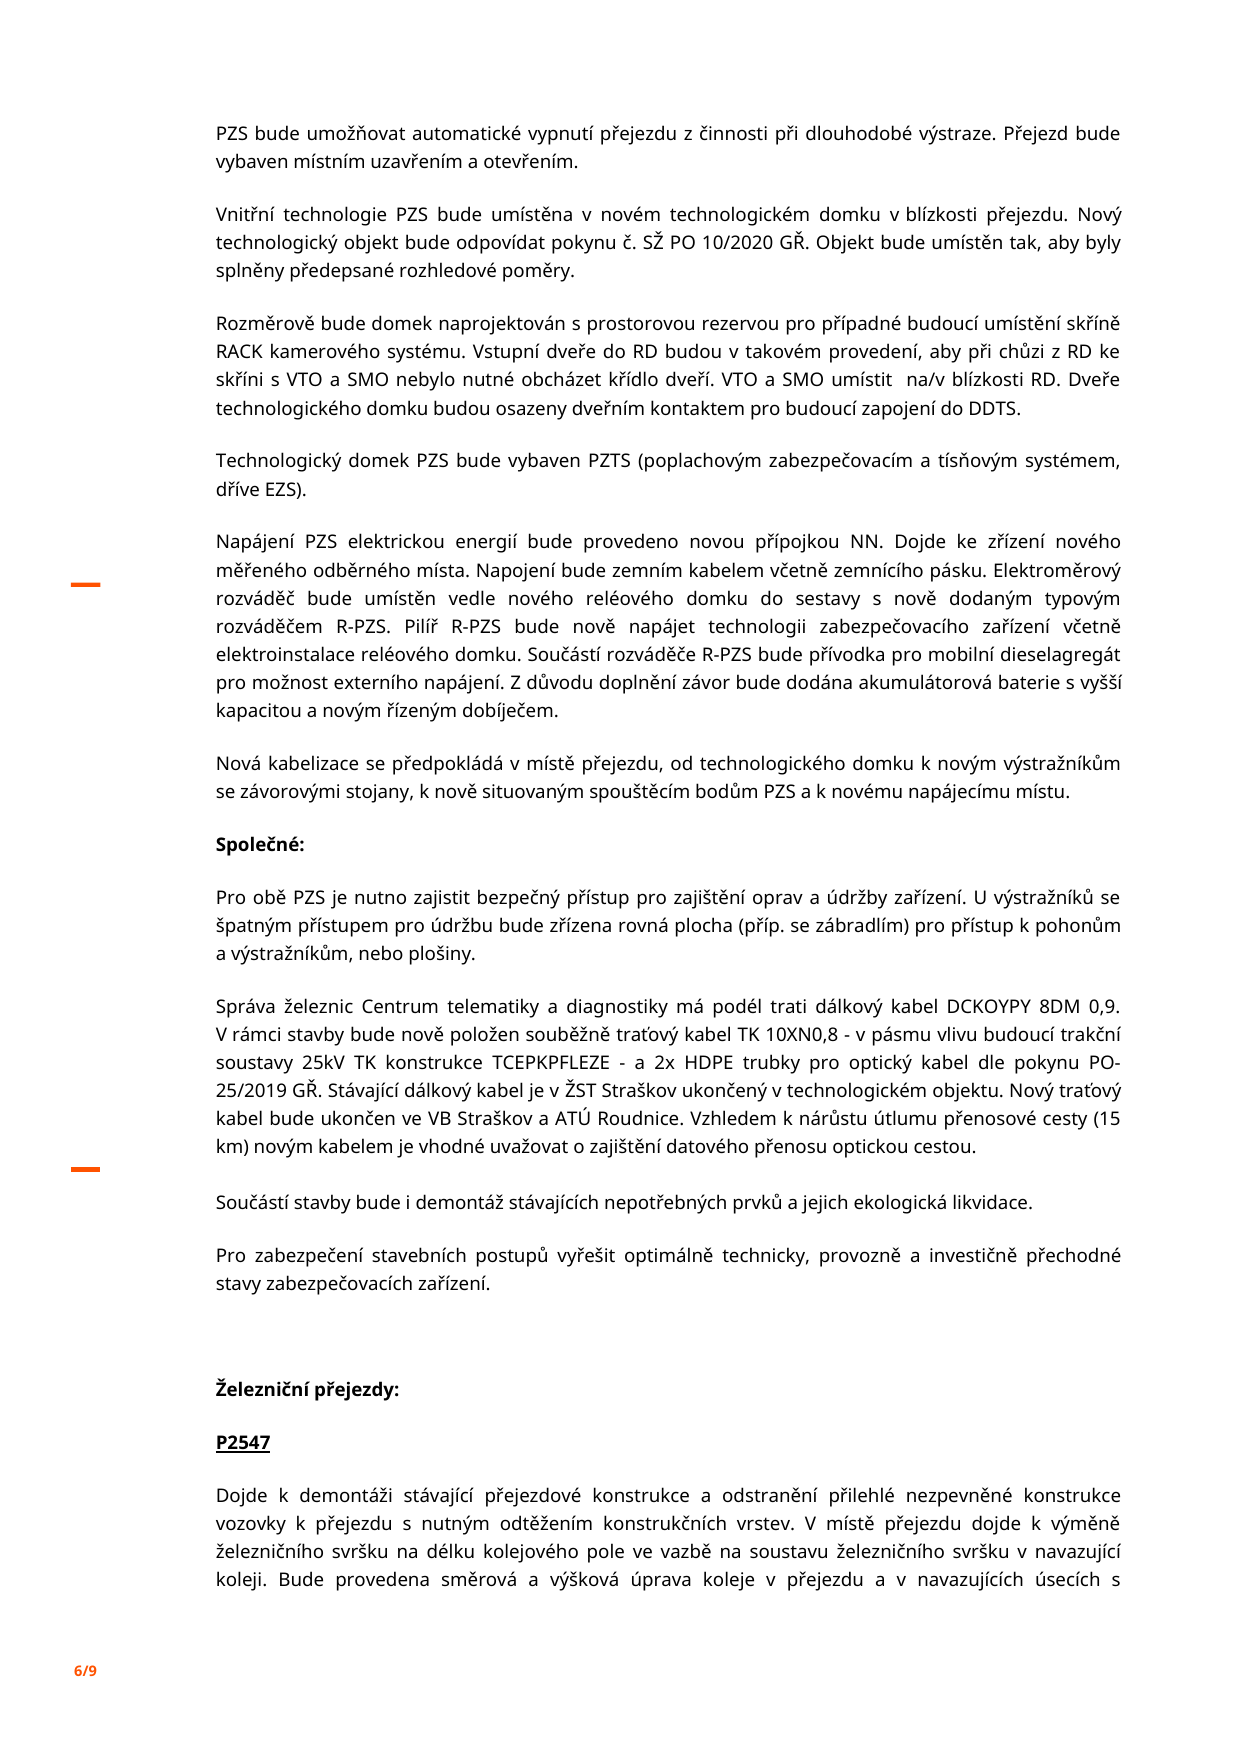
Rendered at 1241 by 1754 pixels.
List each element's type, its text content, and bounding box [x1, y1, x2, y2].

text Správa železnic Centrum telematiky a diagnostiky má podél trati dálkový kabel DCKOYPY 8DM 0,9. V rámci stavby bude nově položen souběžně traťový kabel TK 10XN0,8 - v pásmu vlivu budoucí trakční soustavy 25kV TK konstrukce TCEPKPFLEZE - a 2x HDPE trubky pro optický kabel dle pokynu PO-25/2019 GŘ. Stávající dálkový kabel je v ŽST Straškov ukončený v technologickém objektu. Nový traťový kabel bude ukončen ve VB Straškov a ATÚ Roudnice. Vzhledem k nárůstu útlumu přenosové cesty (15 km) novým kabelem je vhodné uvažovat o zajištění datového přenosu optickou cestou. [216, 993, 1122, 1159]
text Technologický domek PZS bude vybaven PZTS (poplachovým zabezpečovacím a tísňovým systémem, dříve EZS). [216, 448, 1122, 501]
text Rozměrově bude domek naprojektován s prostorovou rezervou pro případné budoucí umístění skříně RACK kamerového systému. Vstupní dveře do RD budou v takovém provedení, aby při chůzi z RD ke skříni s VTO a SMO nebylo nutné obcházet křídlo dveří. VTO a SMO umístit na/v blízkosti RD. Dveře technologického domku budou osazeny dveřním kontaktem pro budoucí zapojení do DDTS. [216, 311, 1122, 420]
text Nová kabelizace se předpokládá v místě přejezdu, od technologického domku k novým výstražníkům se závorovými stojany, k nově situovaným spouštěcím bodům PZS a k novému napájecímu místu. [216, 750, 1122, 803]
text PZS bude umožňovat automatické vypnutí přejezdu z činnosti při dlouhodobé výstraze. Přejezd bude vybaven místním uzavřením a otevřením. [216, 121, 1122, 174]
text P2547 [216, 1429, 1122, 1455]
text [216, 1482, 1122, 1592]
text Společné: [216, 831, 1122, 857]
text Železniční přejezdy: [216, 1376, 1122, 1402]
text Pro obě PZS je nutno zajistit bezpečný přístup pro zajištění oprav a údržby zařízení. U výstražníků se špatným přístupem pro údržbu bude zřízena rovná plocha (příp. se zábradlím) pro přístup k pohonům a výstražníkům, nebo plošiny. [216, 884, 1122, 966]
text Vnitřní technologie PZS bude umístěna v novém technologickém domku v blízkosti přejezdu. Nový technologický objekt bude odpovídat pokynu č. SŽ PO 10/2020 GŘ. Objekt bude umístěn tak, aby byly splněny předepsané rozhledové poměry. [216, 202, 1122, 283]
text Součástí stavby bude i demontáž stávajících nepotřebných prvků a jejich ekologická likvidace. [216, 1189, 1122, 1215]
text Pro zabezpečení stavebních postupů vyřešit optimálně technicky, provozně a investičně přechodné stavy zabezpečovacích zařízení. [216, 1242, 1122, 1296]
text Napájení PZS elektrickou energií bude provedeno novou přípojkou NN. Dojde ke zřízení nového měřeného odběrného místa. Napojení bude zemním kabelem včetně zemnícího pásku. Elektroměrový rozváděč bude umístěn vedle nového reléového domku do sestavy s nově dodaným typovým rozváděčem R-PZS. Pilíř R-PZS bude nově napájet technologii zabezpečovacího zařízení včetně elektroinstalace reléového domku. Součástí rozváděče R-PZS bude přívodka pro mobilní dieselagregát pro možnost externího napájení. Z důvodu doplnění závor bude dodána akumulátorová baterie s vyšší kapacitou a novým řízeným dobíječem. [216, 529, 1122, 722]
